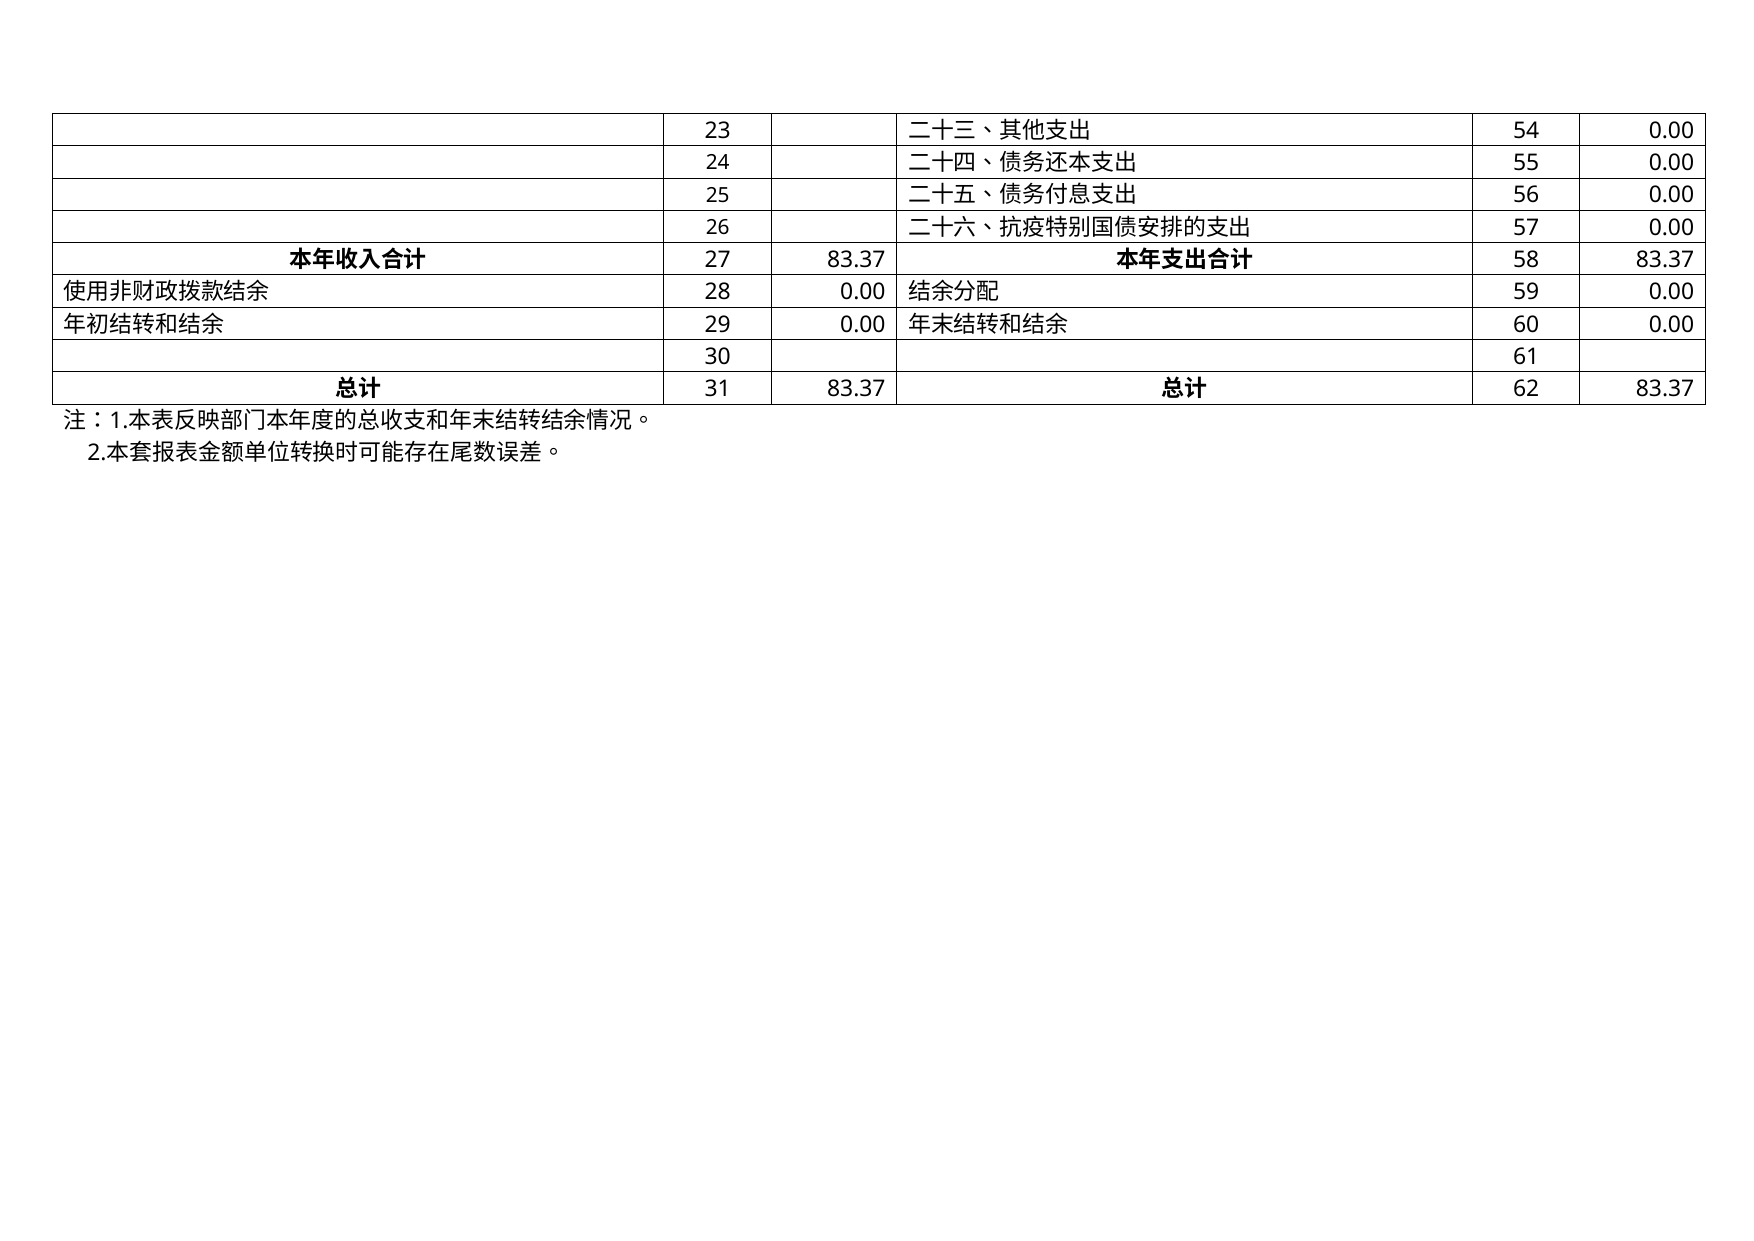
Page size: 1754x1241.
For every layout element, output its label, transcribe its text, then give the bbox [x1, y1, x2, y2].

table_cell [53, 114, 663, 145]
table_cell 56 [1473, 179, 1579, 210]
table_cell 0.00 [1580, 146, 1705, 177]
table_cell 二十五、债务付息支出 [897, 179, 1472, 210]
table_cell [897, 340, 1472, 371]
table_cell [772, 146, 896, 177]
table_cell 0.00 [1580, 275, 1705, 307]
table_cell 二十四、债务还本支出 [897, 146, 1472, 177]
table_cell 28 [664, 275, 771, 307]
table_cell 本年收入合计 [53, 243, 663, 274]
table_cell 59 [1473, 275, 1579, 307]
table_cell 57 [1473, 211, 1579, 242]
table_cell 0.00 [1580, 179, 1705, 210]
table_cell 使用非财政拨款结余 [53, 275, 663, 307]
table_cell [53, 211, 663, 242]
table_cell 29 [664, 308, 771, 339]
table_cell [53, 146, 663, 177]
table_cell 62 [1473, 372, 1579, 403]
table_cell 注：1.本表反映部门本年度的总收支和年末结转结余情况。 [52, 405, 1705, 436]
table_cell 二十三、其他支出 [897, 114, 1472, 145]
table_cell 58 [1473, 243, 1579, 274]
table_cell 55 [1473, 146, 1579, 177]
table_cell [772, 340, 896, 371]
table_cell 30 [664, 340, 771, 371]
table_cell 60 [1473, 308, 1579, 339]
table_cell 83.37 [1580, 243, 1705, 274]
table_cell 83.37 [1580, 372, 1705, 403]
table_cell [772, 114, 896, 145]
table_cell 本年支出合计 [897, 243, 1472, 274]
table_cell 26 [664, 211, 771, 242]
table_cell [772, 211, 896, 242]
table_cell 年末结转和结余 [897, 308, 1472, 339]
table_cell 27 [664, 243, 771, 274]
table_cell 61 [1473, 340, 1579, 371]
table_cell 31 [664, 372, 771, 403]
table_cell 总计 [53, 372, 663, 403]
table_cell 25 [664, 179, 771, 210]
table_cell 二十六、抗疫特别国债安排的支出 [897, 211, 1472, 242]
table_cell 年初结转和结余 [53, 308, 663, 339]
table_cell 0.00 [772, 275, 896, 307]
table_cell 0.00 [1580, 114, 1705, 145]
table_cell 83.37 [772, 243, 896, 274]
table_cell [53, 179, 663, 210]
table_cell 2.本套报表金额单位转换时可能存在尾数误差。 [52, 436, 1705, 468]
table_cell 总计 [897, 372, 1472, 403]
table_cell 0.00 [1580, 211, 1705, 242]
table_cell 24 [664, 146, 771, 177]
table_cell 0.00 [772, 308, 896, 339]
table_cell [1580, 340, 1705, 371]
table_cell 23 [664, 114, 771, 145]
table_cell 0.00 [1580, 308, 1705, 339]
table_cell [772, 179, 896, 210]
table_cell [53, 340, 663, 371]
table_cell 结余分配 [897, 275, 1472, 307]
table_cell 54 [1473, 114, 1579, 145]
table_cell 83.37 [772, 372, 896, 403]
